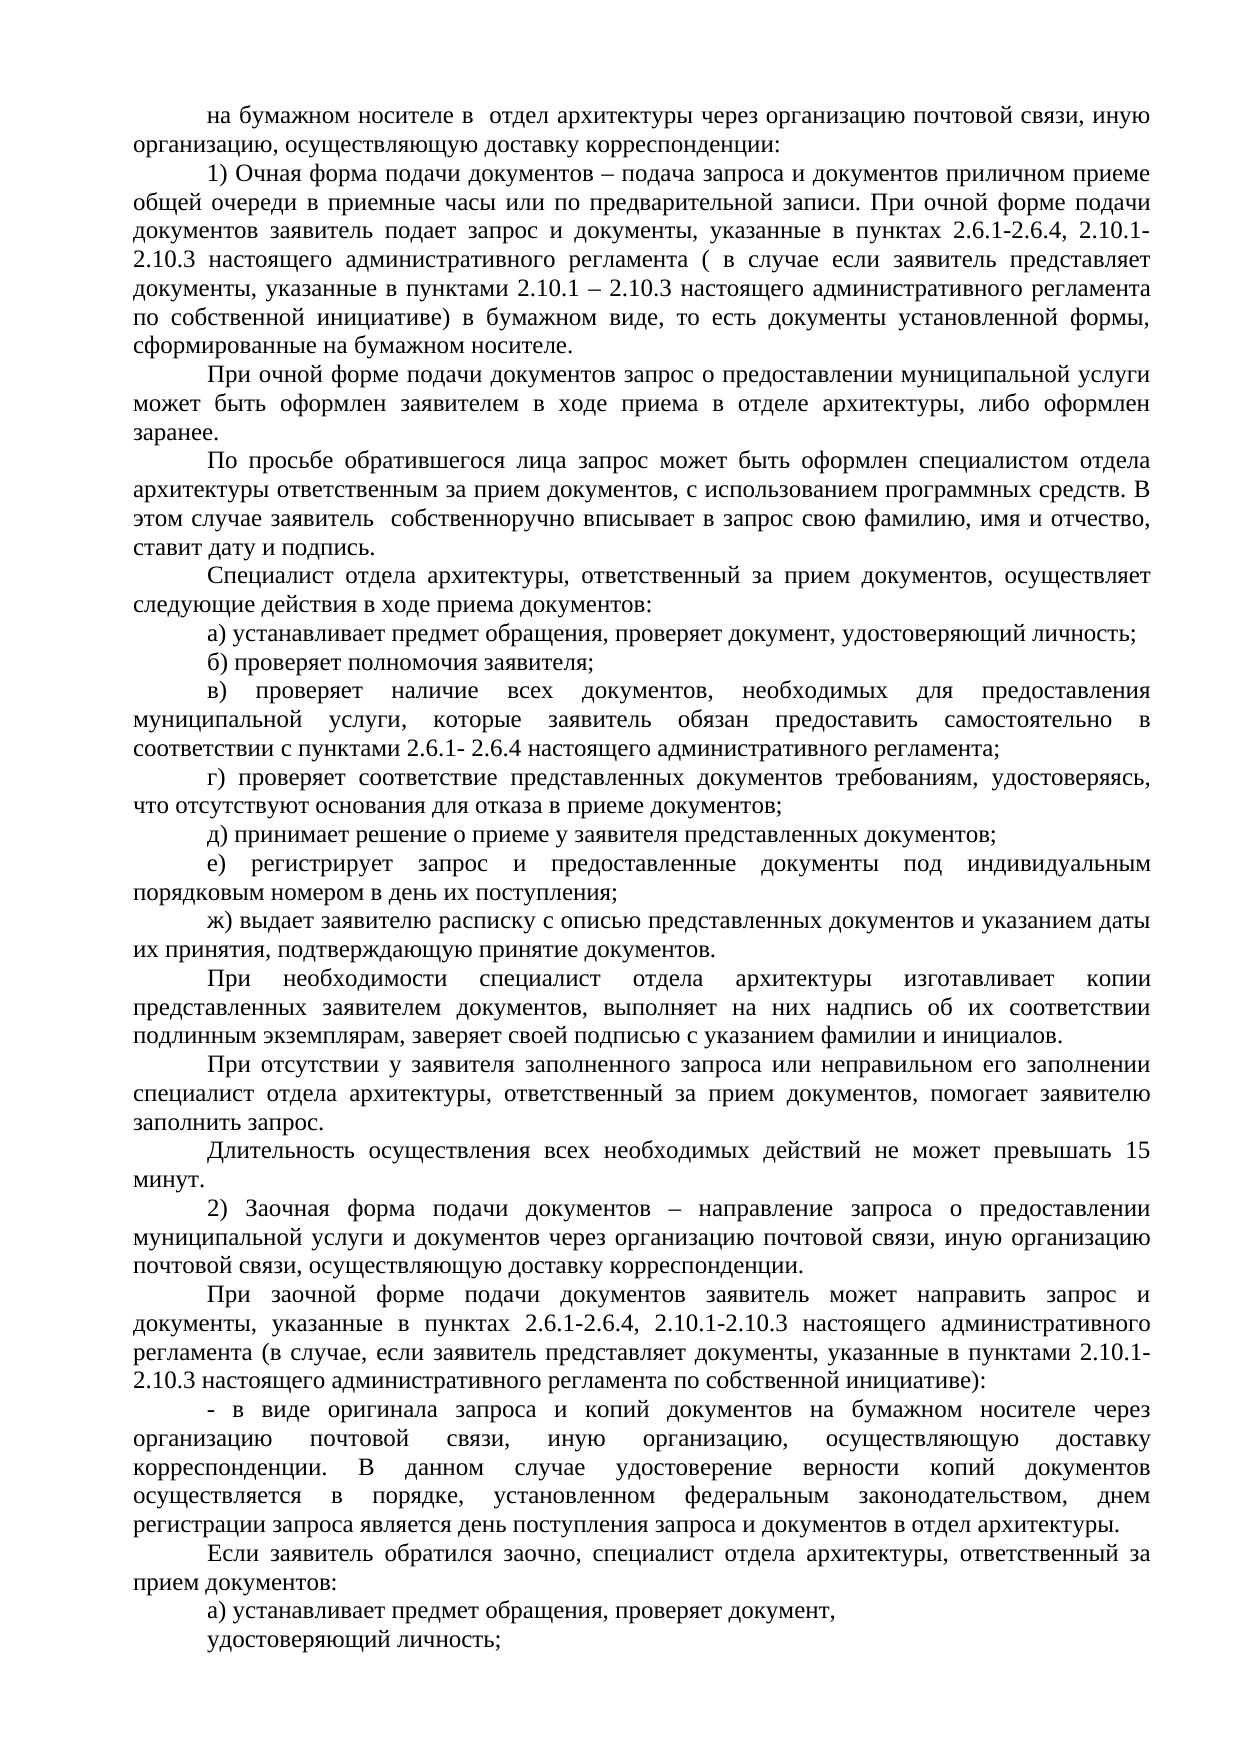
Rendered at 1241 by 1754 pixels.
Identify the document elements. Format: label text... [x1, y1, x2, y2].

list По просьбе обратившегося лица запрос может быть оформлен специалистом отдела архитектуры ответственным за прием документов, с использованием программных средств. В этом случае заявитель собственноручно вписывает в запрос свою фамилию, имя и отчество, ставит дату и подпись. [133, 445, 1152, 560]
list удостоверяющий личность; [133, 1624, 1152, 1653]
list а) устанавливает предмет обращения, проверяет документ, [133, 1595, 1152, 1624]
list ж) выдает заявителю расписку с описью представленных документов и указанием даты их принятия, подтверждающую принятие документов. [133, 905, 1152, 963]
list При необходимости специалист отдела архитектуры изготавливает копии представленных заявителем документов, выполняет на них надпись об их соответствии подлинным экземплярам, заверяет своей подписью с указанием фамилии и инициалов. [133, 963, 1152, 1049]
list 1) Очная форма подачи документов – подача запроса и документов приличном приеме общей очереди в приемные часы или по предварительной записи. При очной форме подачи документов заявитель подает запрос и документы, указанные в пунктах 2.6.1-2.6.4, 2.10.1- 2.10.3 настоящего административного регламента ( в случае если заявитель представляет документы, указанные в пунктами 2.10.1 – 2.10.3 настоящего административного регламента по собственной инициативе) в бумажном виде, то есть документы установленной формы, сформированные на бумажном носителе. [133, 158, 1152, 359]
text д) принимает решение о приеме у заявителя представленных документов; [133, 819, 1152, 848]
text б) проверяет полномочия заявителя; [133, 647, 1152, 675]
list Специалист отдела архитектуры, ответственный за прием документов, осуществляет следующие действия в ходе приема документов: [133, 560, 1152, 618]
list в) проверяет наличие всех документов, необходимых для предоставления муниципальной услуги, которые заявитель обязан предоставить самостоятельно в соответствии с пунктами 2.6.1- 2.6.4 настоящего административного регламента; [133, 675, 1152, 762]
list При заочной форме подачи документов заявитель может направить запрос и документы, указанные в пунктах 2.6.1-2.6.4, 2.10.1-2.10.3 настоящего административного регламента (в случае, если заявитель представляет документы, указанные в пунктами 2.10.1- 2.10.3 настоящего административного регламента по собственной инициативе): [133, 1279, 1152, 1394]
list Если заявитель обратился заочно, специалист отдела архитектуры, ответственный за прием документов: [133, 1538, 1152, 1595]
list Длительность осуществления всех необходимых действий не может превышать 15 минут. [133, 1135, 1152, 1193]
list 2) Заочная форма подачи документов – направление запроса о предоставлении муниципальной услуги и документов через организацию почтовой связи, иную организацию почтовой связи, осуществляющую доставку корреспонденции. [133, 1193, 1152, 1279]
text на бумажном носителе в отдел архитектуры через организацию почтовой связи, иную организацию, осуществляющую доставку корреспонденции: [133, 100, 1152, 158]
list При очной форме подачи документов запрос о предоставлении муниципальной услуги может быть оформлен заявителем в ходе приема в отделе архитектуры, либо оформлен заранее. [133, 359, 1152, 445]
list а) устанавливает предмет обращения, проверяет документ, удостоверяющий личность; [133, 618, 1152, 647]
list е) регистрирует запрос и предоставленные документы под индивидуальным порядковым номером в день их поступления; [133, 848, 1152, 905]
list При отсутствии у заявителя заполненного запроса или неправильном его заполнении специалист отдела архитектуры, ответственный за прием документов, помогает заявителю заполнить запрос. [133, 1049, 1152, 1135]
list - в виде оригинала запроса и копий документов на бумажном носителе через организацию почтовой связи, иную организацию, осуществляющую доставку корреспонденции. В данном случае удостоверение верности копий документов осуществляется в порядке, установленном федеральным законодательством, днем регистрации запроса является день поступления запроса и документов в отдел архитектуры. [133, 1394, 1152, 1538]
list г) проверяет соответствие представленных документов требованиям, удостоверяясь, что отсутствуют основания для отказа в приеме документов; [133, 762, 1152, 819]
